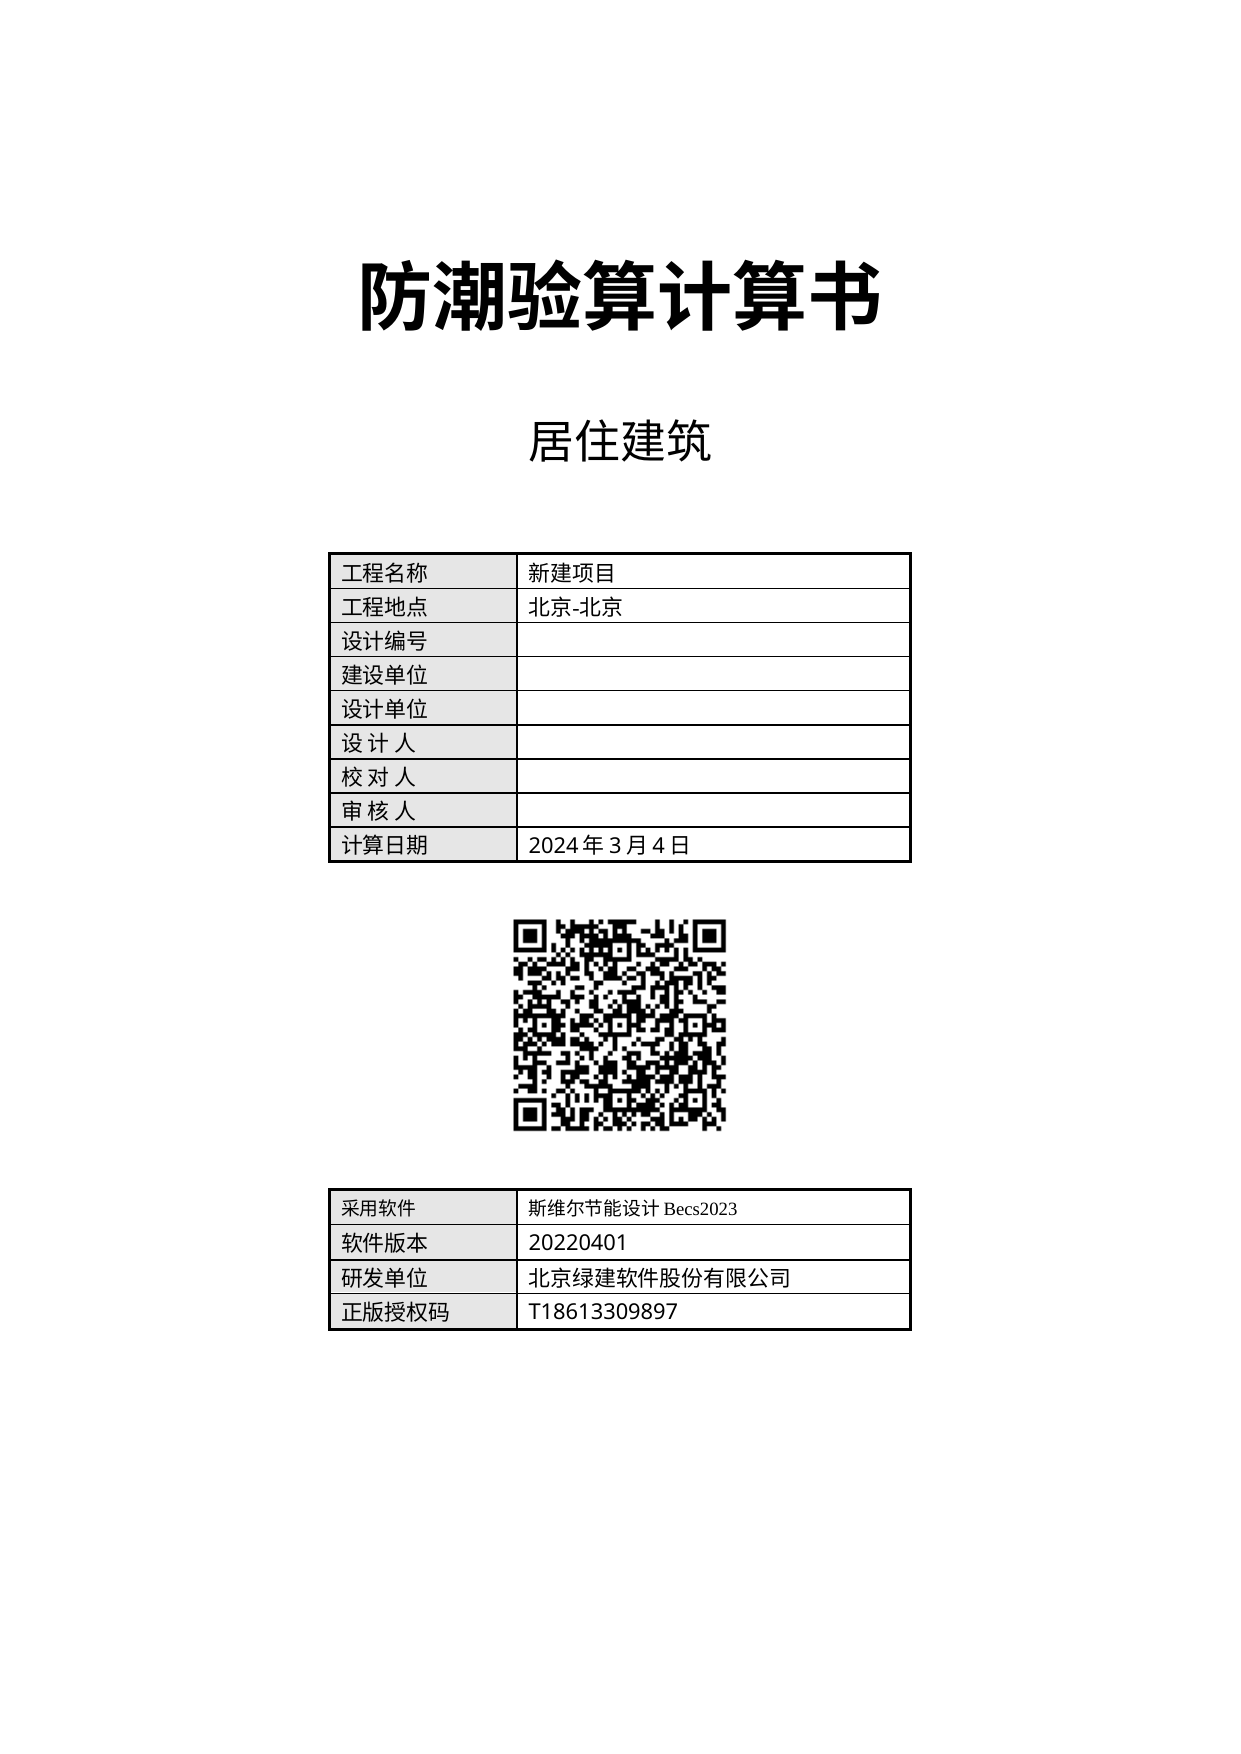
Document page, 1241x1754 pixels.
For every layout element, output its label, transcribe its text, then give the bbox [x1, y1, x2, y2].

table_cell [518, 623, 909, 656]
table_cell 软件版本 [331, 1225, 516, 1259]
table_cell 计算日期 [331, 828, 516, 860]
text 居住建筑 [150, 389, 1090, 487]
table_cell 设 计 人 [331, 726, 516, 758]
table_header 采用软件 [331, 1191, 516, 1224]
table_cell 北京绿建软件股份有限公司 [518, 1261, 909, 1292]
table_cell [518, 726, 909, 758]
table_header 工程名称 [331, 555, 516, 588]
table_cell 设计编号 [331, 623, 516, 656]
table_cell [518, 760, 909, 792]
table_cell [518, 794, 909, 826]
table_cell [518, 828, 909, 860]
table_cell 建设单位 [331, 657, 516, 690]
table_cell T18613309897 [518, 1294, 909, 1328]
table_cell 北京-北京 [518, 589, 909, 622]
text 防潮验算计算书 [150, 227, 1090, 357]
table_header 斯维尔节能设计Becs2023 [518, 1191, 909, 1224]
table_cell 校 对 人 [331, 760, 516, 792]
table_cell 设计单位 [331, 691, 516, 724]
table_cell [518, 691, 909, 724]
table_cell [518, 657, 909, 690]
table_cell 审 核 人 [331, 794, 516, 826]
table_cell 20220401 [518, 1225, 909, 1259]
table_header 新建项目 [518, 555, 909, 588]
table_cell 工程地点 [331, 589, 516, 622]
table_cell 研发单位 [331, 1261, 516, 1292]
table_cell 正版授权码 [331, 1294, 516, 1328]
picture [496, 901, 745, 1150]
